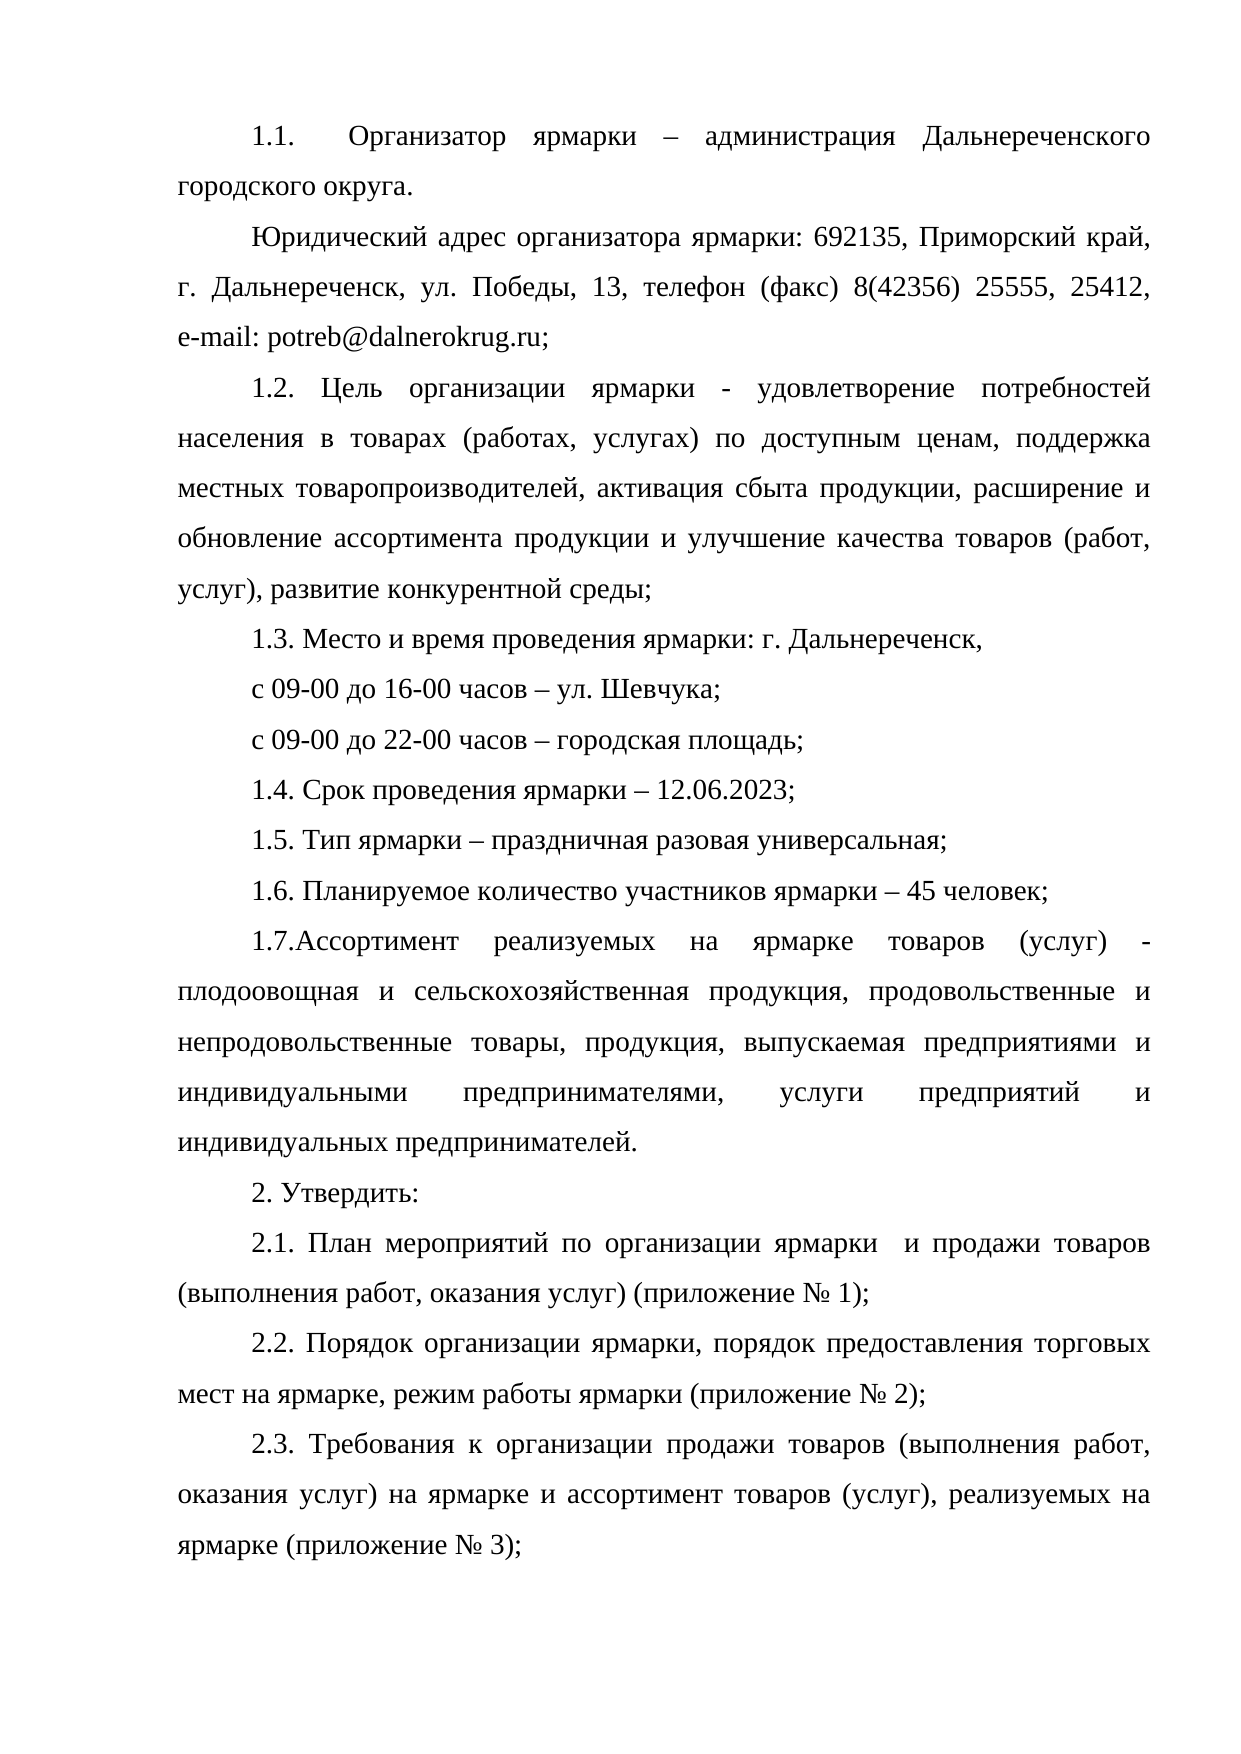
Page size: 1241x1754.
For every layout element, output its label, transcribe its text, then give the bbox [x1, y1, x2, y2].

text 1.7.Ассортимент реализуемых на ярмарке товаров (услуг) - плодоовощная и сельскохозяйственная продукция, продовольственные и непродовольственные товары, продукция, выпускаемая предприятиями и индивидуальными предпринимателями, услуги предприятий и индивидуальных предпринимателей. [177, 923, 1152, 1158]
text 1.5. Тип ярмарки – праздничная разовая универсальная; [177, 822, 1152, 856]
text 2.2. Порядок организации ярмарки, порядок предоставления торговых мест на ярмарке, режим работы ярмарки (приложение № 2); [177, 1326, 1152, 1409]
text 1.2. Цель организации ярмарки - удовлетворение потребностей населения в товарах (работах, услугах) по доступным ценам, поддержка местных товаропроизводителей, активация сбыта продукции, расширение и обновление ассортимента продукции и улучшение качества товаров (работ, услуг), развитие конкурентной среды; [177, 370, 1152, 604]
text 1.1. Организатор ярмарки – администрация Дальнереченского городского округа. [177, 118, 1152, 202]
text Юридический адрес организатора ярмарки: 692135, Приморский край, г. Дальнереченск, ул. Победы, 13, телефон (факс) 8(42356) 25555, 25412, e-mail: potreb@dalnerokrug.ru; [177, 219, 1152, 353]
text 1.4. Срок проведения ярмарки – 12.06.2023; [177, 772, 1152, 806]
text с 09-00 до 16-00 часов – ул. Шевчука; [177, 672, 1152, 705]
text 1.6. Планируемое количество участников ярмарки – 45 человек; [177, 873, 1152, 906]
text с 09-00 до 22-00 часов – городская площадь; [177, 722, 1152, 755]
text 2. Утвердить: [177, 1175, 1152, 1208]
text 1.3. Место и время проведения ярмарки: г. Дальнереченск, [177, 621, 1152, 655]
text 2.1. План мероприятий по организации ярмарки и продажи товаров (выполнения работ, оказания услуг) (приложение № 1); [177, 1225, 1152, 1309]
text 2.3. Требования к организации продажи товаров (выполнения работ, оказания услуг) на ярмарке и ассортимент товаров (услуг), реализуемых на ярмарке (приложение № 3); [177, 1426, 1152, 1560]
